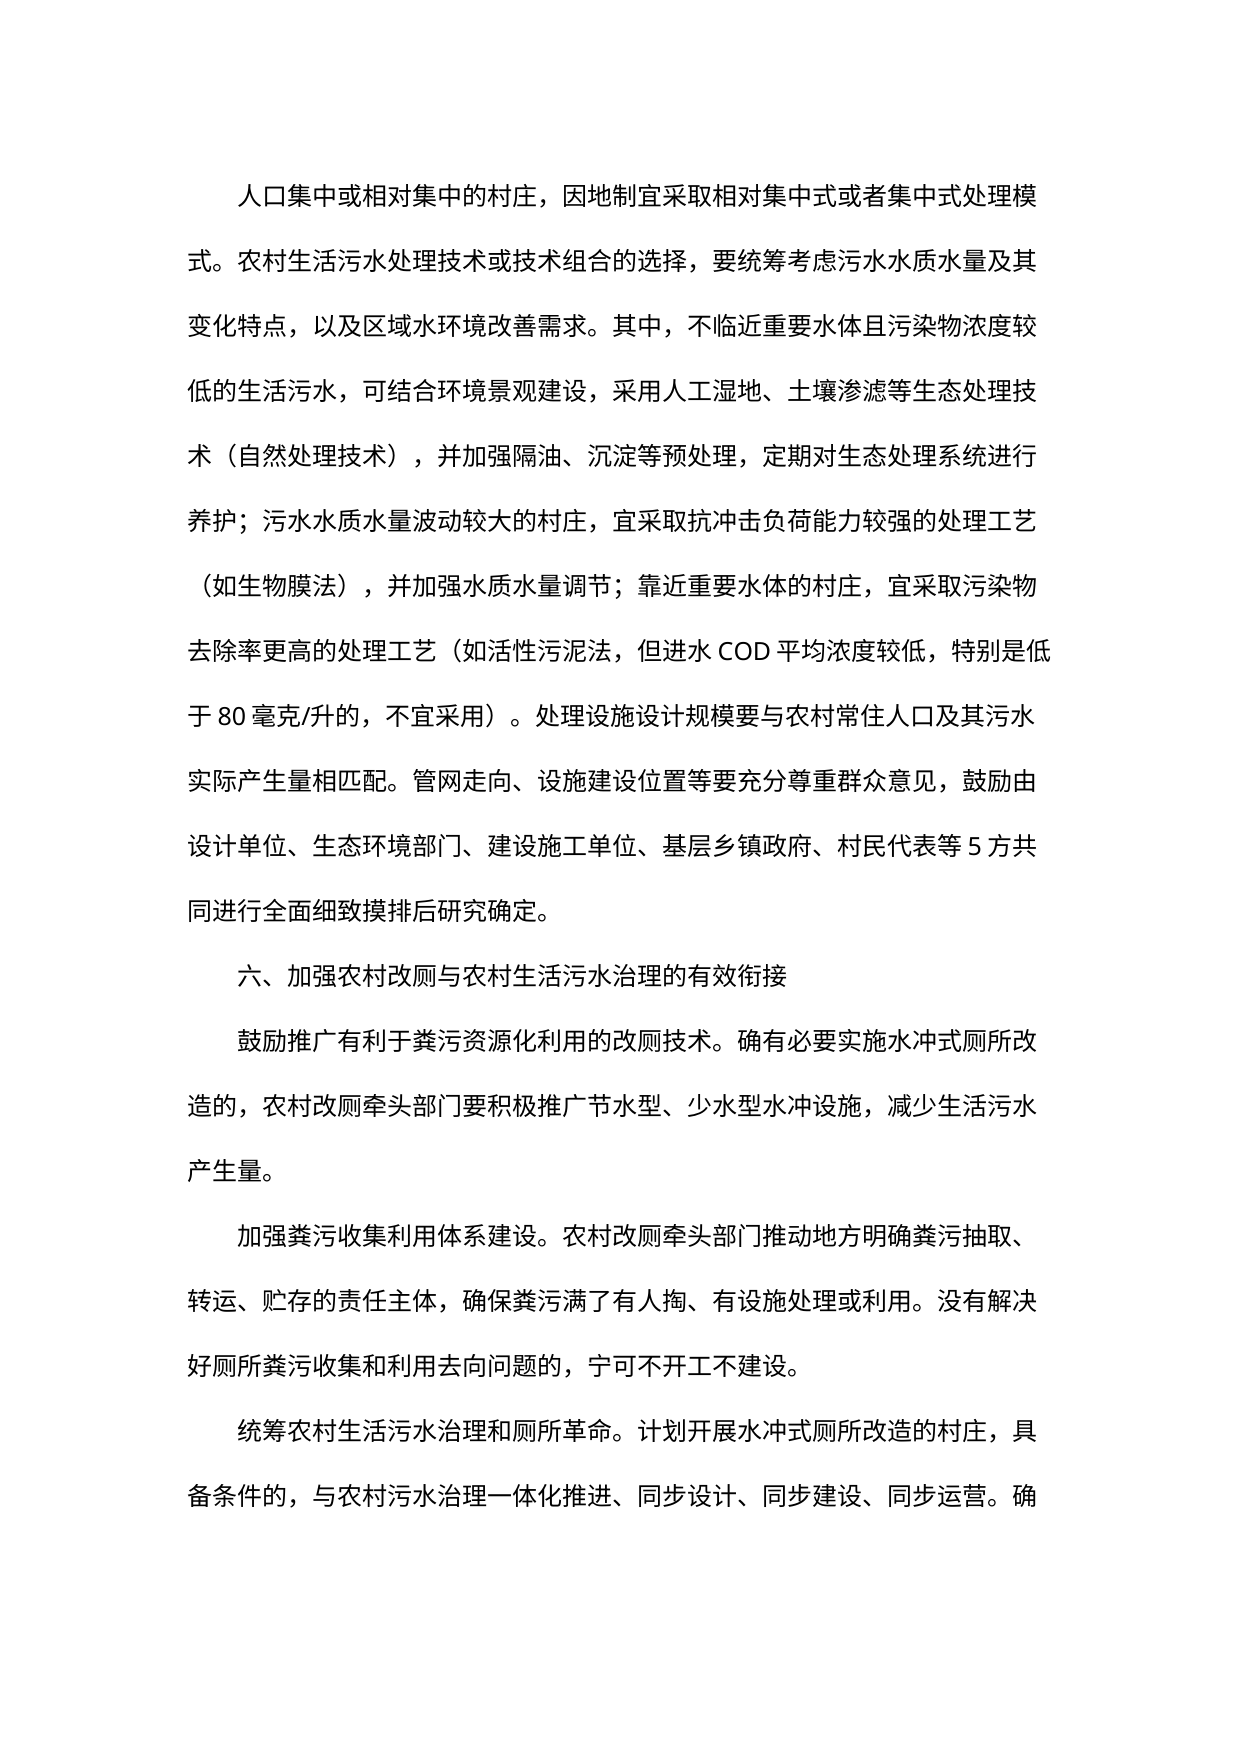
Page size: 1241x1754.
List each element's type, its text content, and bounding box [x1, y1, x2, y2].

text 加强粪污收集利用体系建设。农村改厕牵头部门推动地方明确粪污抽取、转运、贮存的责任主体，确保粪污满了有人掏、有设施处理或利用。没有解决好厕所粪污收集和利用去向问题的，宁可不开工不建设。 [187, 1202, 1053, 1397]
text 六、加强农村改厕与农村生活污水治理的有效衔接 [187, 942, 1053, 1007]
text 人口集中或相对集中的村庄，因地制宜采取相对集中式或者集中式处理模式。农村生活污水处理技术或技术组合的选择，要统筹考虑污水水质水量及其变化特点，以及区域水环境改善需求。其中，不临近重要水体且污染物浓度较低的生活污水，可结合环境景观建设，采用人工湿地、土壤渗滤等生态处理技术（自然处理技术），并加强隔油、沉淀等预处理，定期对生态处理系统进行养护；污水水质水量波动较大的村庄，宜采取抗冲击负荷能力较强的处理工艺（如生物膜法），并加强水质水量调节；靠近重要水体的村庄，宜采取污染物去除率更高的处理工艺（如活性污泥法，但进水COD平均浓度较低，特别是低于80毫克/升的，不宜采用）。处理设施设计规模要与农村常住人口及其污水实际产生量相匹配。管网走向、设施建设位置等要充分尊重群众意见，鼓励由设计单位、生态环境部门、建设施工单位、基层乡镇政府、村民代表等5方共同进行全面细致摸排后研究确定。 [187, 162, 1053, 942]
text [187, 1397, 1053, 1527]
text 鼓励推广有利于粪污资源化利用的改厕技术。确有必要实施水冲式厕所改造的，农村改厕牵头部门要积极推广节水型、少水型水冲设施，减少生活污水产生量。 [187, 1007, 1053, 1202]
